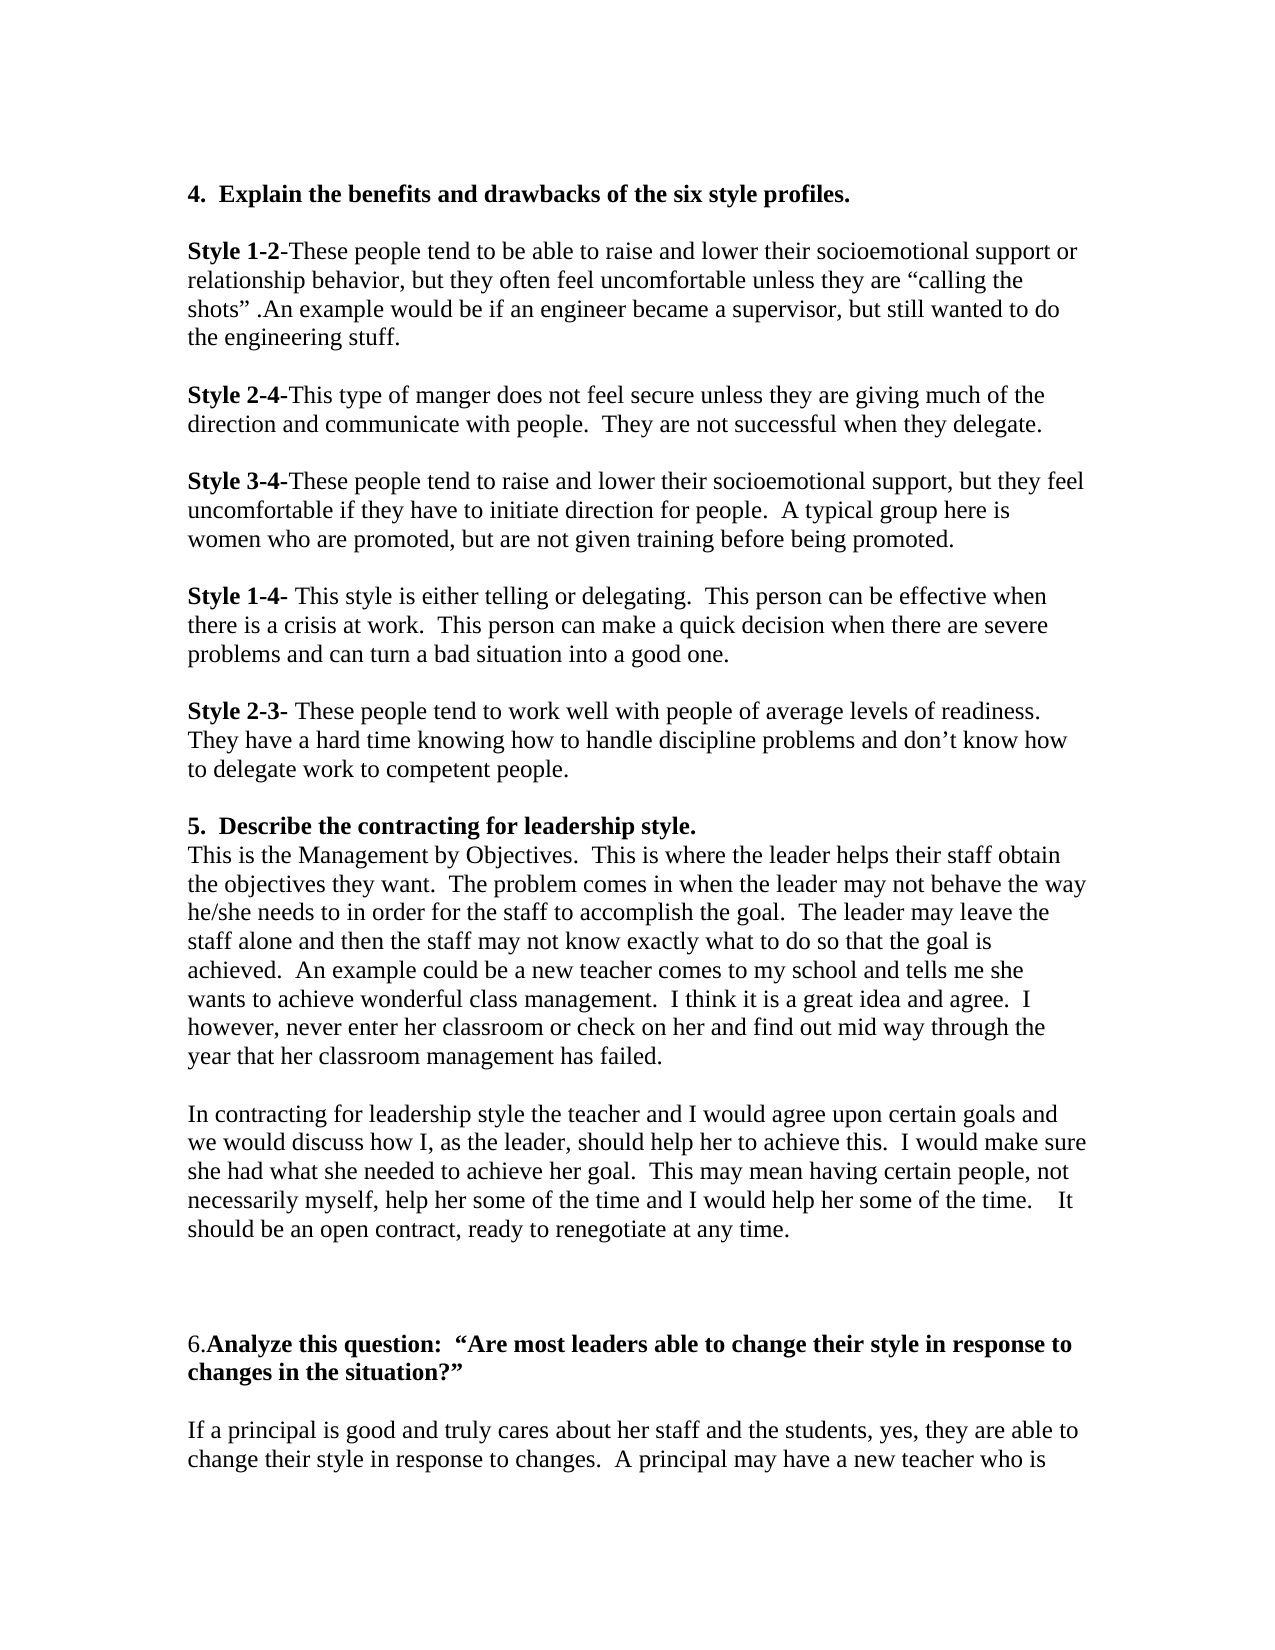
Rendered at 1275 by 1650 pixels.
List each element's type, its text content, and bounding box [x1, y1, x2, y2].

text Style 3-4-These people tend to raise and lower their socioemotional support, but they feel uncomfortable if they have to initiate direction for people. A typical group here is women who are promoted, but are not given training before being promoted. [187, 466, 1087, 552]
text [187, 1415, 1087, 1472]
text 5. Describe the contracting for leadership style. [187, 811, 1087, 840]
text 4. Explain the benefits and drawbacks of the six style profiles. [187, 179, 1087, 207]
text In contracting for leadership style the teacher and I would agree upon certain goals and we would discuss how I, as the leader, should help her to achieve this. I would make sure she had what she needed to achieve her goal. This may mean having certain people, not necessarily myself, help her some of the time and I would help her some of the time. It should be an open contract, ready to renegotiate at any time. [187, 1099, 1087, 1242]
text Style 2-4-This type of manger does not feel secure unless they are giving much of the direction and communicate with people. They are not successful when they delegate. [187, 380, 1087, 437]
text Style 1-2-These people tend to be able to raise and lower their socioemotional support or relationship behavior, but they often feel uncomfortable unless they are “calling the shots” .An example would be if an engineer became a supervisor, but still wanted to do the engineering stuff. [187, 236, 1087, 351]
text This is the Management by Objectives. This is where the leader helps their staff obtain the objectives they want. The problem comes in when the leader may not behave the way he/she needs to in order for the staff to accomplish the goal. The leader may leave the staff alone and then the staff may not know exactly what to do so that the goal is achieved. An example could be a new teacher comes to my school and tells me she wants to achieve wonderful class management. I think it is a great idea and agree. I however, never enter her classroom or check on her and find out mid way through the year that her classroom management has failed. [187, 840, 1087, 1070]
text Style 2-3- These people tend to work well with people of average levels of readiness. They have a hard time knowing how to handle discipline problems and don’t know how to delegate work to competent people. [187, 696, 1087, 782]
text 6.Analyze this question: “Are most leaders able to change their style in response to changes in the situation?” [187, 1329, 1087, 1386]
text Style 1-4- This style is either telling or delegating. This person can be effective when there is a crisis at work. This person can make a quick decision when there are severe problems and can turn a bad situation into a good one. [187, 581, 1087, 667]
